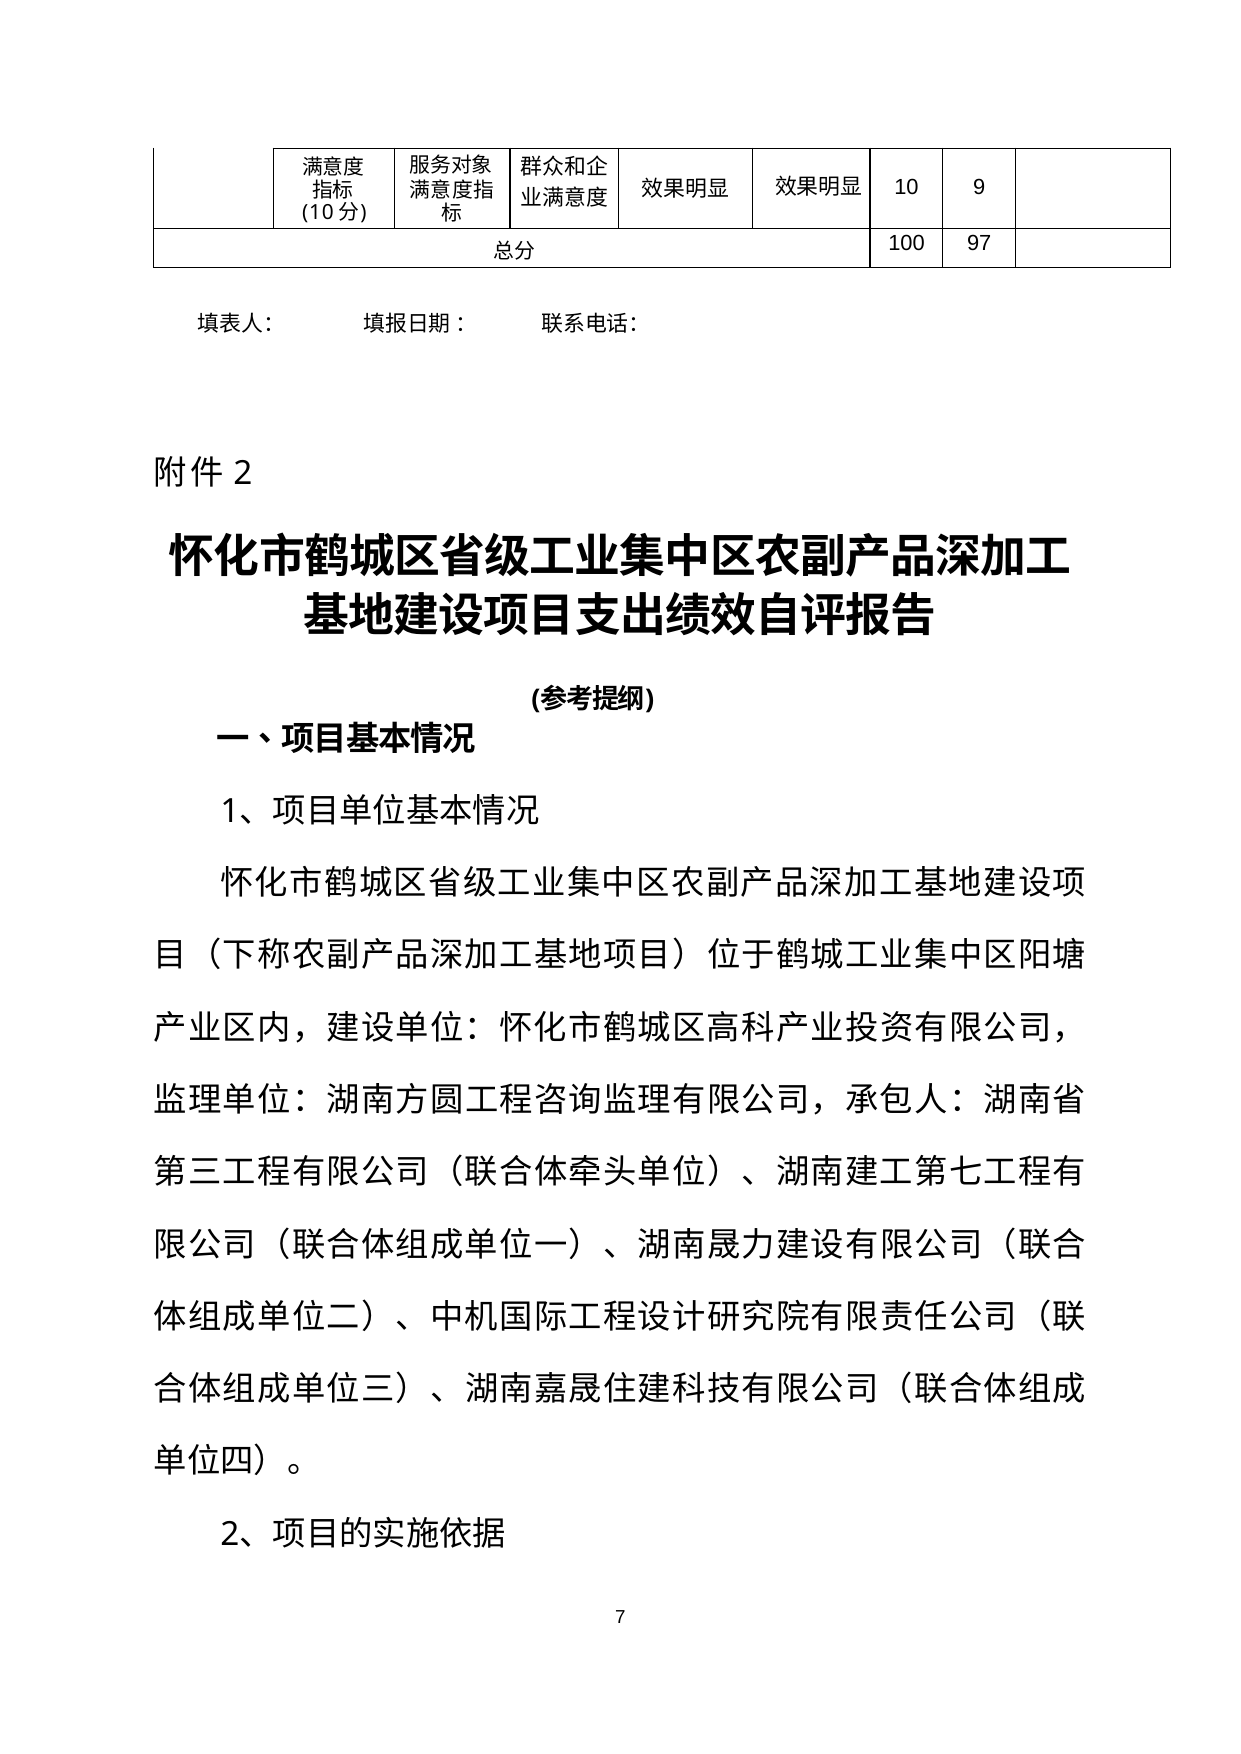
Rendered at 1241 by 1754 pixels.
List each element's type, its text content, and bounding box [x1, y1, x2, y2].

text 填表人： 填报日期 ： 联系电话： [153, 306, 1057, 338]
table_cell 10 [871, 149, 942, 228]
table_cell 满意度 指标 (10分) [274, 149, 394, 228]
list 项目基本情况 [153, 715, 1087, 761]
text 怀化市鹤城区省级工业集中区农副产品深加工基地建设项目（下称农副产品深加工基地项目）位于鹤城工业集中区阳塘产业区内，建设单位：怀化市鹤城区高科产业投资有限公司，监理单位：湖南方圆工程咨询监理有限公司，承包人：湖南省第三工程有限公司（联合体牵头单位）、湖南建工第七工程有限公司（联合体组成单位一）、湖南晟力建设有限公司（联合体组成单位二）、中机国际工程设计研究院有限责任公司（联合体组成单位三）、湖南嘉晟住建科技有限公司（联合体组成单位四）。 [153, 856, 1087, 1482]
table_cell 总分 [154, 229, 869, 267]
table_cell 效果明显 [619, 149, 752, 228]
table_cell 服务对象 满意度指 标 [395, 149, 509, 228]
table_cell 群众和企业满意度 [511, 149, 618, 228]
table_cell 9 [943, 149, 1015, 228]
table_cell 97 [943, 229, 1015, 267]
list 项目的实施依据 [153, 1507, 1087, 1555]
text 1、项目单位基本情况 [153, 783, 1087, 832]
text (参考提纲) [531, 682, 1087, 715]
table_cell 效果明显 [753, 149, 869, 228]
text 附件2 [153, 449, 1087, 493]
table_cell [1016, 149, 1170, 228]
table_cell 100 [871, 229, 942, 267]
table_cell [1016, 229, 1170, 267]
text 怀化市鹤城区省级工业集中区农副产品深加工基地建设项目支出绩效自评报告 [153, 524, 1087, 644]
